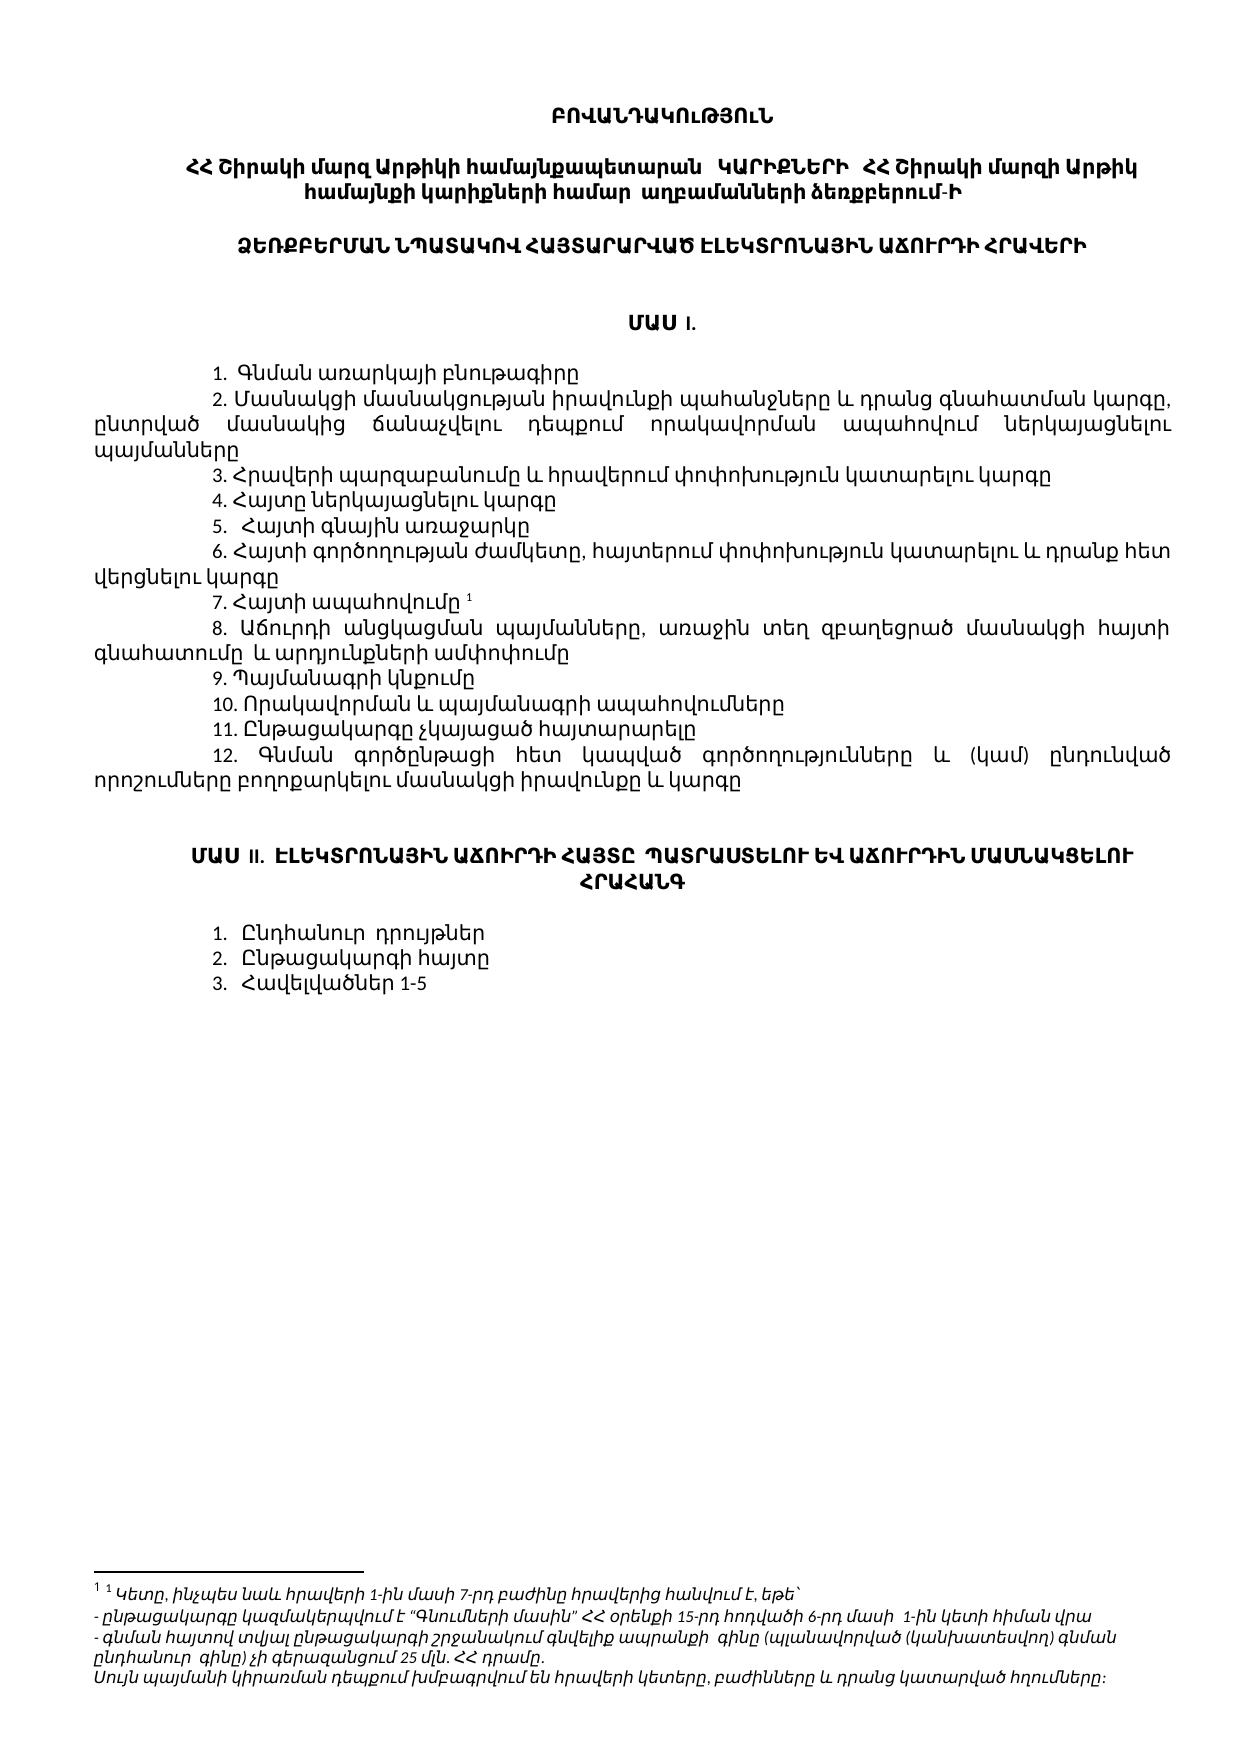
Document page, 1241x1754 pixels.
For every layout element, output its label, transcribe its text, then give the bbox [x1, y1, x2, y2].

text 5. Հայտի գնային առաջարկը [94, 513, 1171, 538]
text ՀՀ Շիրակի մարզ Արթիկի համայնքապետարան ԿԱՐԻՔՆԵՐԻ ՀՀ Շիրակի մարզի Արթիկ համայնքի կարիքների համար աղբամանների ձեռքբերում-Ի [94, 154, 1171, 205]
text 12. Գնման գործընթացի հետ կապված գործողությունները և (կամ) ընդունված որոշումները բողոքարկելու մասնակցի իրավունքը և կարգը [94, 742, 1171, 793]
text 10. Որակավորման և պայմանագրի ապահովումները [94, 691, 1171, 716]
text 7. Հայտի ապահովումը 1 [94, 589, 1171, 615]
text ՄԱՍ I. [94, 310, 1171, 335]
text 2. Մասնակցի մասնակցության իրավունքի պահանջները և դրանց գնահատման կարգը, ընտրված մասնակից ճանաչվելու դեպքում որակավորման ապահովում ներկայացնելու պայմանները [94, 386, 1171, 462]
text 8. Աճուրդի անցկացման պայմանները, առաջին տեղ զբաղեցրած մասնակցի հայտի գնահատումը և արդյունքների ամփոփումը [94, 615, 1171, 666]
text ՄԱՍ II. ԷԼԵԿՏՐՈՆԱՅԻՆ ԱՃՈԻՐԴԻ ՀԱՅՏԸ ՊԱՏՐԱՍՏԵԼՈՒ ԵՎ ԱՃՈՒՐԴԻՆ ՄԱՍՆԱԿՑԵԼՈՒ ՀՐԱՀԱՆԳ [94, 843, 1171, 894]
text 6. Հայտի գործողության ժամկետը, հայտերում փոփոխություն կատարելու և դրանք հետ վերցնելու կարգը [94, 538, 1171, 589]
text 3. Հրավերի պարզաբանումը և հրավերում փոփոխություն կատարելու կարգը [94, 462, 1171, 488]
text 1. Գնման առարկայի բնութագիրը [94, 361, 1171, 386]
text 11. Ընթացակարգը չկայացած հայտարարելը [94, 716, 1171, 742]
text 4. Հայտը ներկայացնելու կարգը [94, 488, 1171, 513]
text ԲՈՎԱՆԴԱԿՈւԹՅՈւՆ [94, 103, 1171, 128]
text 9. Պայմանագրի կնքումը [94, 666, 1171, 691]
text ՁԵՌՔԲԵՐՄԱՆ ՆՊԱՏԱԿՈՎ ՀԱՅՏԱՐԱՐՎԱԾ ԷԼԵԿՏՐՈՆԱՅԻՆ ԱՃՈՒՐԴԻ ՀՐԱՎԵՐԻ [94, 233, 1171, 259]
text 3. Հավելվածներ 1-5 [94, 971, 1171, 996]
text 2. Ընթացակարգի հայտը [94, 945, 1171, 971]
text 1. Ընդհանուր դրույթներ [94, 920, 1171, 945]
